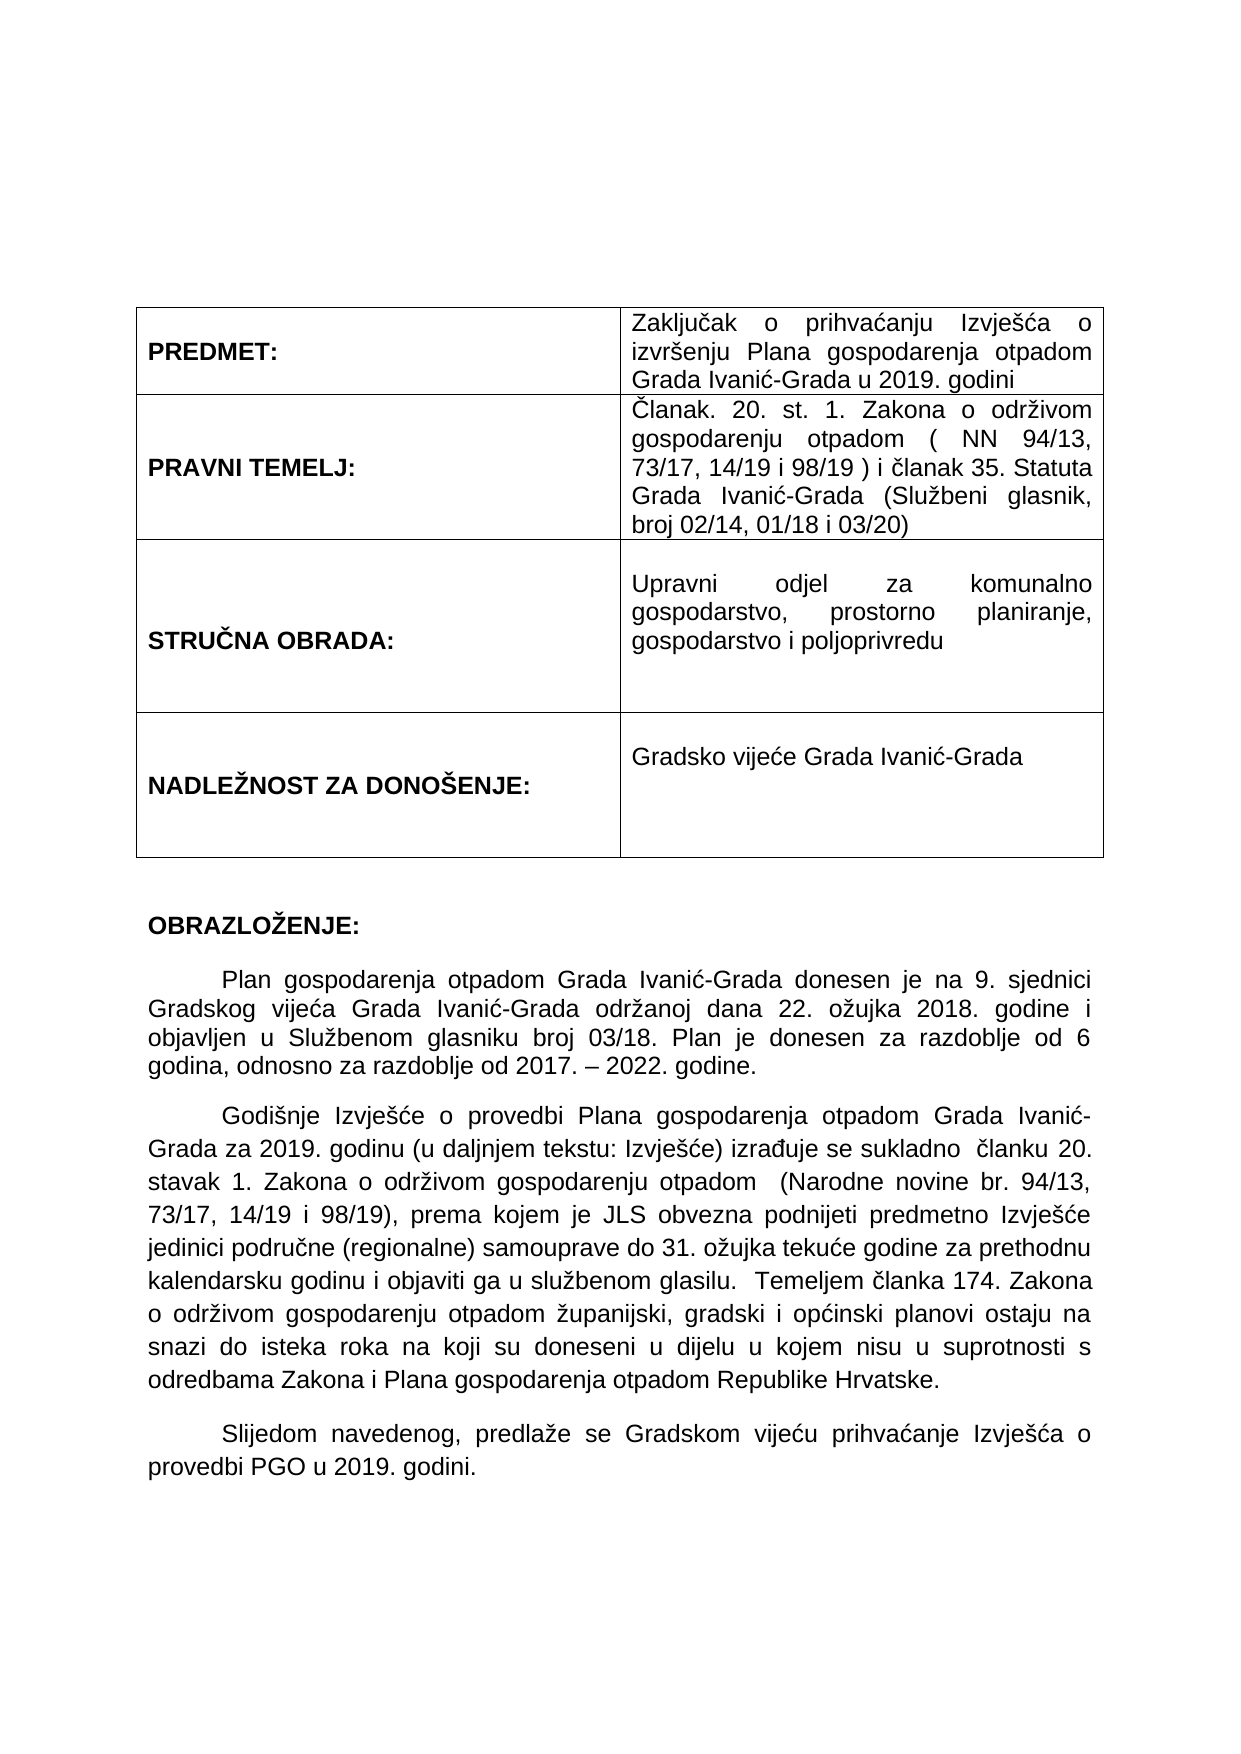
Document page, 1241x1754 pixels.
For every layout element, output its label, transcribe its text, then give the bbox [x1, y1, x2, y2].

text OBRAZLOŽENJE: [148, 911, 1093, 940]
text Plan gospodarenja otpadom Grada Ivanić-Grada donesen je na 9. sjednici Gradskog vijeća Grada Ivanić-Grada održanoj dana 22. ožujka 2018. godine i objavljen u Službenom glasniku broj 03/18. Plan je donesen za razdoblje od 6 godina, odnosno za razdoblje od 2017. – 2022. godine. [148, 965, 1093, 1080]
table_header PREDMET: [137, 308, 620, 394]
table_header Zaključak o prihvaćanju Izvješća o izvršenju Plana gospodarenja otpadom Grada Ivanić-Grada u 2019. godini [621, 308, 1103, 394]
table_cell NADLEŽNOST ZA DONOŠENJE: [137, 713, 620, 857]
table_cell Upravni odjel za komunalno gospodarstvo, prostorno planiranje, gospodarstvo i poljoprivredu [621, 540, 1103, 712]
list Godišnje Izvješće o provedbi Plana gospodarenja otpadom Grada Ivanić-Grada za 2019. godinu (u daljnjem tekstu: Izvješće) izrađuje se sukladno članku 20. stavak 1. Zakona o održivom gospodarenju otpadom (Narodne novine br. 94/13, 73/17, 14/19 i 98/19), prema kojem je JLS obvezna podnijeti predmetno Izvješće jedinici područne (regionalne) samouprave do 31. ožujka tekuće godine za prethodnu kalendarsku godinu i objaviti ga u službenom glasilu. Temeljem članka 174. Zakona o održivom gospodarenju otpadom županijski, gradski i općinski planovi ostaju na snazi do isteka roka na koji su doneseni u dijelu u kojem nisu u suprotnosti s odredbama Zakona i Plana gospodarenja otpadom Republike Hrvatske. [148, 1101, 1093, 1394]
table_cell Gradsko vijeće Grada Ivanić-Grada [621, 713, 1103, 857]
table_cell STRUČNA OBRADA: [137, 540, 620, 712]
text Slijedom navedenog, predlaže se Gradskom vijeću prihvaćanje Izvješća o provedbi PGO u 2019. godini. [148, 1419, 1093, 1481]
table_cell Članak. 20. st. 1. Zakona o održivom gospodarenju otpadom ( NN 94/13, 73/17, 14/19 i 98/19 ) i članak 35. Statuta Grada Ivanić-Grada (Službeni glasnik, broj 02/14, 01/18 i 03/20) [621, 395, 1103, 539]
table_cell PRAVNI TEMELJ: [137, 395, 620, 539]
